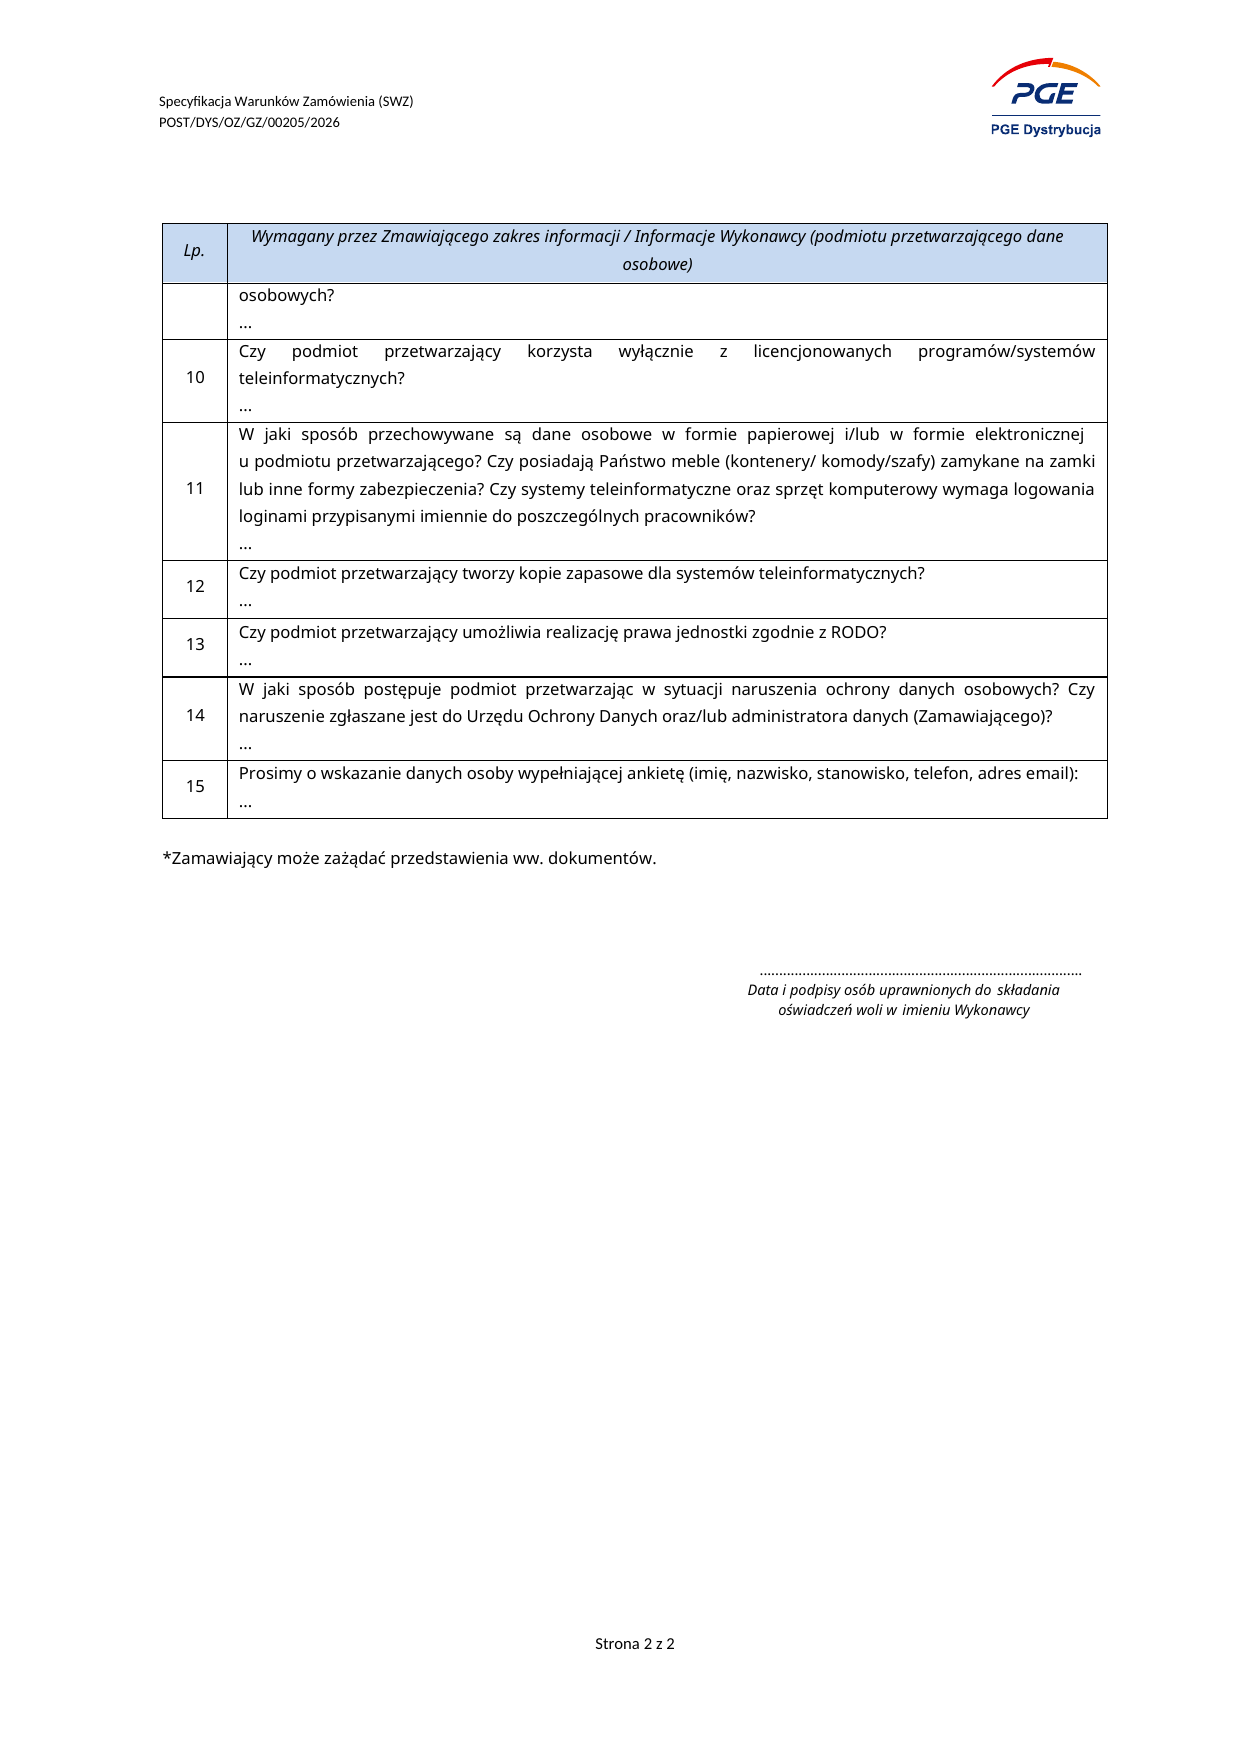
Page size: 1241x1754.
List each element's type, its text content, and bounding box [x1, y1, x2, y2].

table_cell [228, 284, 1107, 338]
table_cell W jaki sposób postępuje podmiot przetwarzając w sytuacji naruszenia ochrony danych osobowych? Czy naruszenie zgłaszane jest do Urzędu Ochrony Danych oraz/lub administratora danych (Zamawiającego)? ... [228, 678, 1107, 760]
table_cell 11 [163, 423, 227, 559]
table_cell Czy podmiot przetwarzający korzysta wyłącznie z licencjonowanych programów/systemów teleinformatycznych? ... [228, 340, 1107, 422]
table_cell Prosimy o wskazanie danych osoby wypełniającej ankietę (imię, nazwisko, stanowisko, telefon, adres email): ... [228, 761, 1107, 818]
table_cell 15 [163, 761, 227, 818]
table_cell 10 [163, 340, 227, 422]
table_cell Czy podmiot przetwarzający umożliwia realizację prawa jednostki zgodnie z RODO? ... [228, 619, 1107, 676]
text oświadczeń woli w imieniu Wykonawcy [709, 1000, 1100, 1020]
table_cell 9 [163, 284, 227, 338]
table_header Wymagany przez Zmawiającego zakres informacji / Informacje Wykonawcy (podmiotu przetwarzającego dane osobowe) [228, 224, 1107, 282]
table_cell 14 [163, 678, 227, 760]
text Data i podpisy osób uprawnionych do składania [709, 980, 1100, 1000]
table_cell 12 [163, 561, 227, 618]
text ................................................................................... [651, 955, 1211, 980]
table_header Lp. [163, 224, 227, 282]
table_cell 13 [163, 619, 227, 676]
table_cell W jaki sposób przechowywane są dane osobowe w formie papierowej i/lub w formie elektronicznej u podmiotu przetwarzającego? Czy posiadają Państwo meble (kontenery/ komody/szafy) zamykane na zamki lub inne formy zabezpieczenia? Czy systemy teleinformatyczne oraz sprzęt komputerowy wymaga logowania loginami przypisanymi imiennie do poszczególnych pracowników? ... [228, 423, 1107, 559]
text *Zamawiający może zażądać przedstawienia ww. dokumentów. [162, 846, 1107, 869]
table_cell Czy podmiot przetwarzający tworzy kopie zapasowe dla systemów teleinformatycznych? ... [228, 561, 1107, 618]
